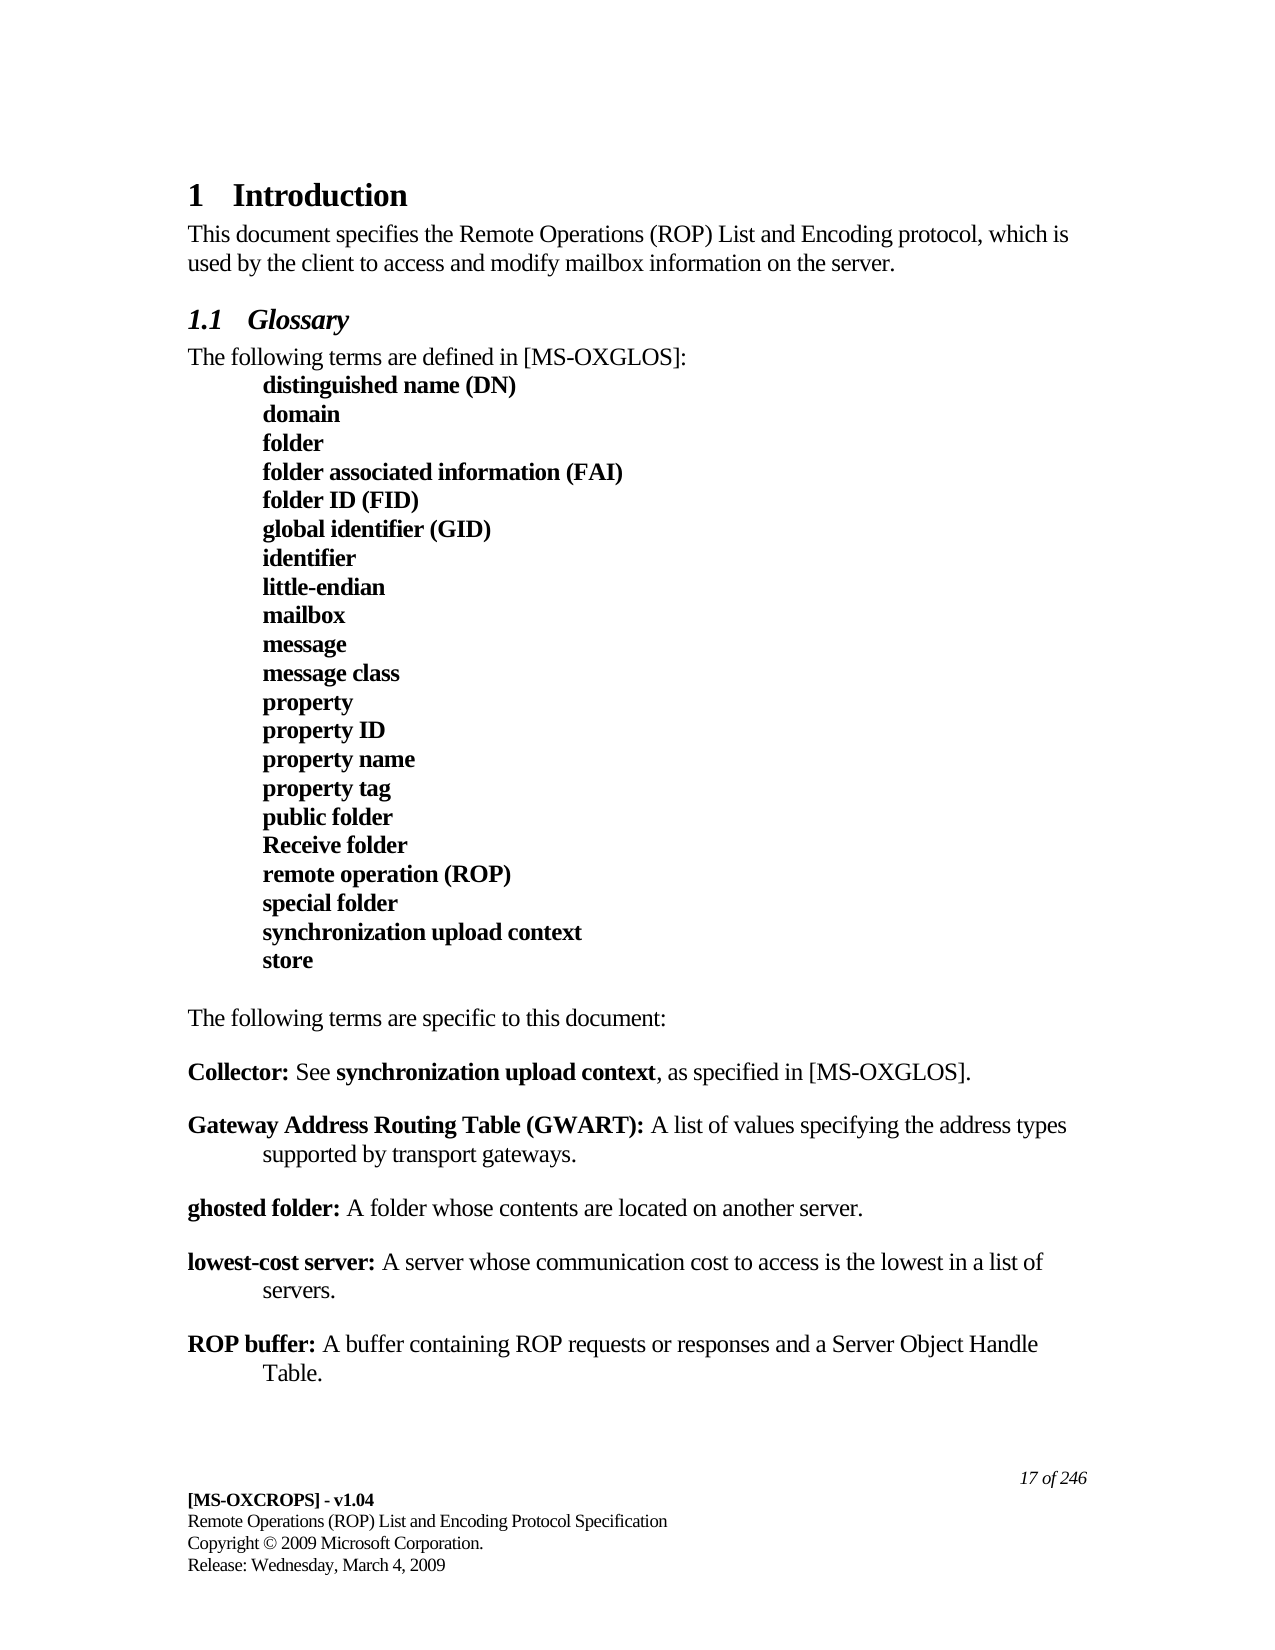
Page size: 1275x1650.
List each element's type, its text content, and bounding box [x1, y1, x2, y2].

subtitle Glossary [187, 302, 1087, 336]
text lowest-cost server: A server whose communication cost to access is the lowest in a list of servers. [187, 1247, 1087, 1304]
text The following terms are specific to this document: [187, 1003, 1087, 1032]
text This document specifies the Remote Operations (ROP) List and Encoding protocol, which is used by the client to access and modify mailbox information on the server. [187, 219, 1087, 277]
text Collector: See synchronization upload context, as specified in [MS-OXGLOS]. [187, 1057, 1087, 1086]
text ghosted folder: A folder whose contents are located on another server. [187, 1193, 1087, 1222]
subtitle Introduction [187, 175, 1087, 213]
text Gateway Address Routing Table (GWART): A list of values specifying the address types supported by transport gateways. [187, 1111, 1087, 1168]
text The following terms are defined in [MS-OXGLOS]: distinguished name (DN) domain folder folder associated information (FAI) folder ID (FID) global identifier (GID) identifier little-endian mailbox message message class property property ID property name property tag public folder Receive folder remote operation (ROP) special folder synchronization upload context store [187, 342, 1087, 974]
text ROP buffer: A buffer containing ROP requests or responses and a Server Object Handle Table. [187, 1329, 1087, 1387]
